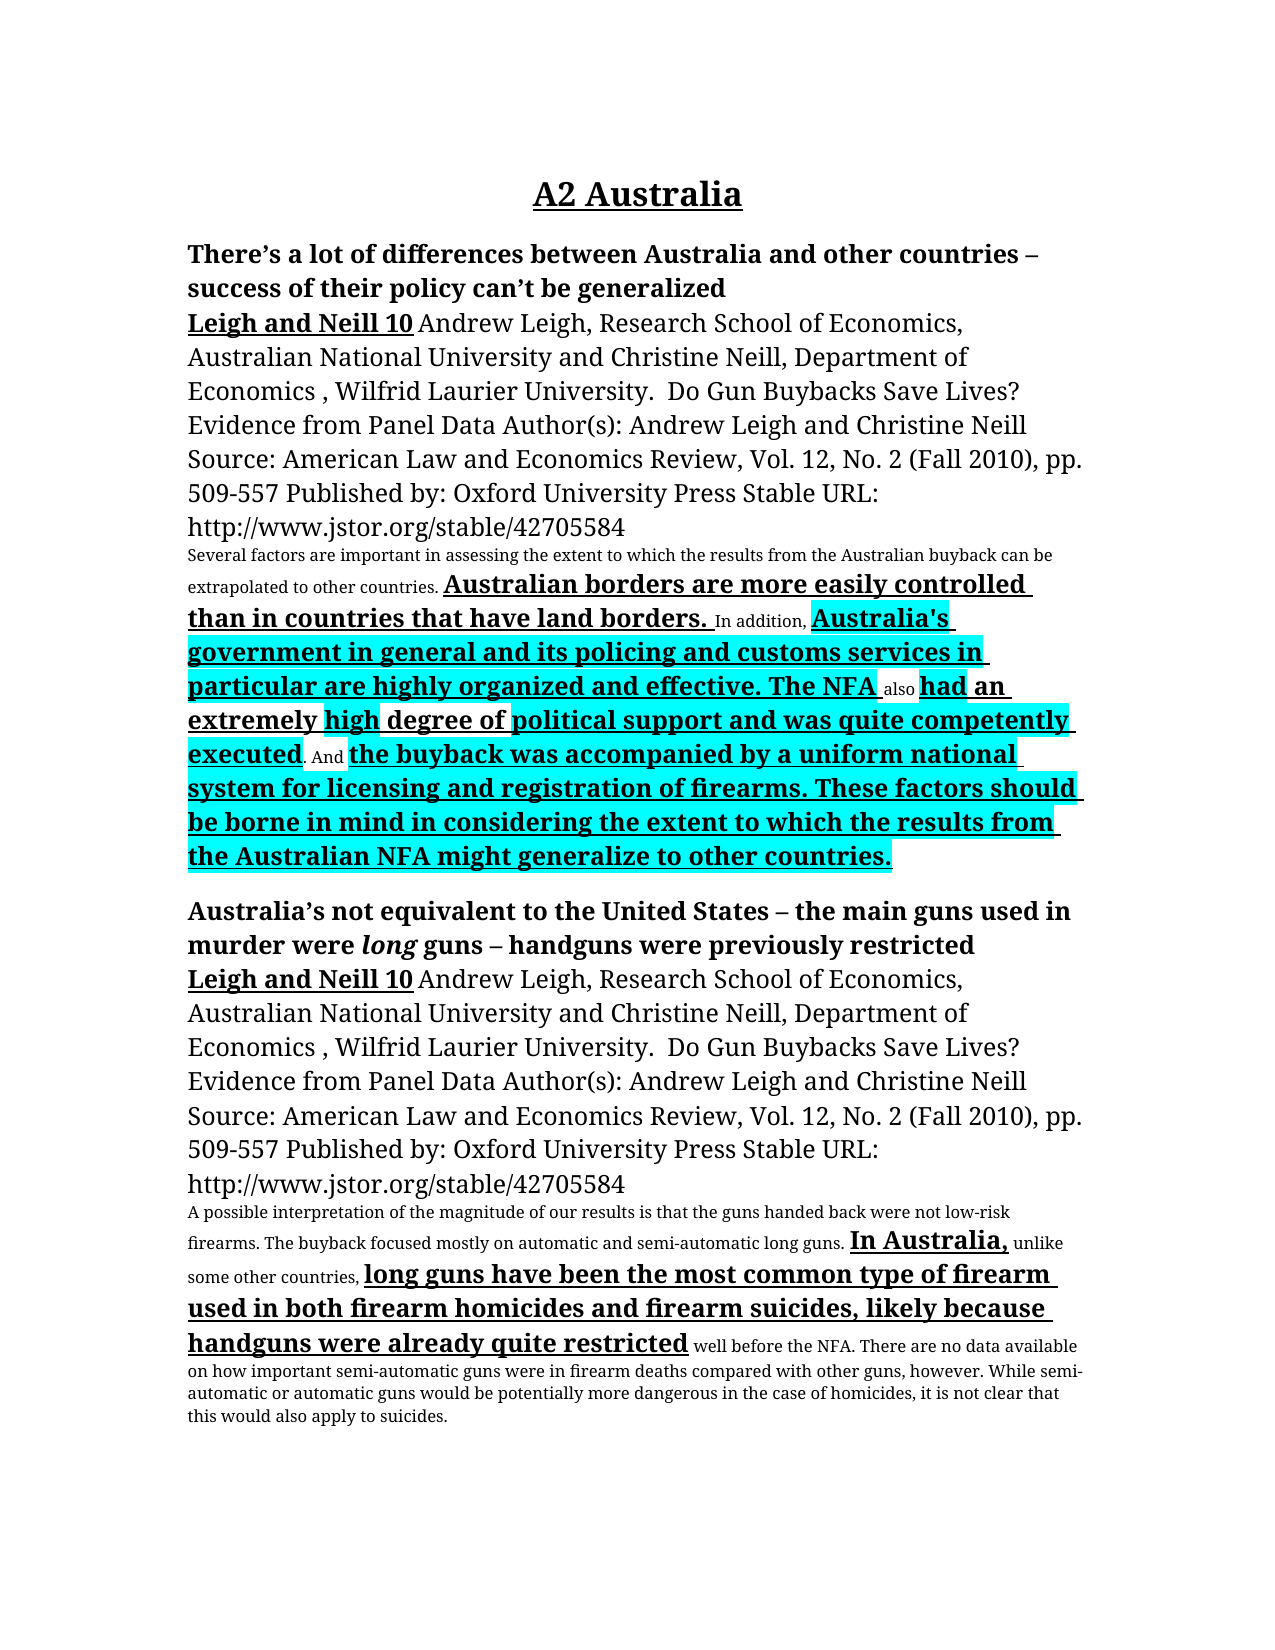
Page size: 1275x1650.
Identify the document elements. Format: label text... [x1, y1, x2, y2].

subtitle There’s a lot of differences between Australia and other countries – success of their policy can’t be generalized [187, 237, 1087, 305]
text A possible interpretation of the magnitude of our results is that the guns handed back were not low-risk firearms. The buyback focused mostly on automatic and semi-automatic long guns. In Australia, unlike some other countries, long guns have been the most common type of firearm used in both firearm homicides and firearm suicides, likely because handguns were already quite restricted well before the NFA. There are no data available on how important semi-automatic guns were in firearm deaths compared with other guns, however. While semi-automatic or automatic guns would be potentially more dangerous in the case of homicides, it is not clear that this would also apply to suicides. [187, 1200, 1087, 1427]
subtitle Australia’s not equivalent to the United States – the main guns used in murder were long guns – handguns were previously restricted [187, 894, 1087, 962]
text Several factors are important in assessing the extent to which the results from the Australian buyback can be extrapolated to other countries. Australian borders are more easily controlled than in countries that have land borders. In addition, Australia's government in general and its policing and customs services in particular are highly organized and effective. The NFA also had an extremely high degree of political support and was quite competently executed. And the buyback was accompanied by a uniform national system for licensing and registration of firearms. These factors should be borne in mind in considering the extent to which the results from the Australian NFA might generalize to other countries. [187, 544, 1087, 873]
subtitle A2 Australia [187, 171, 1087, 216]
